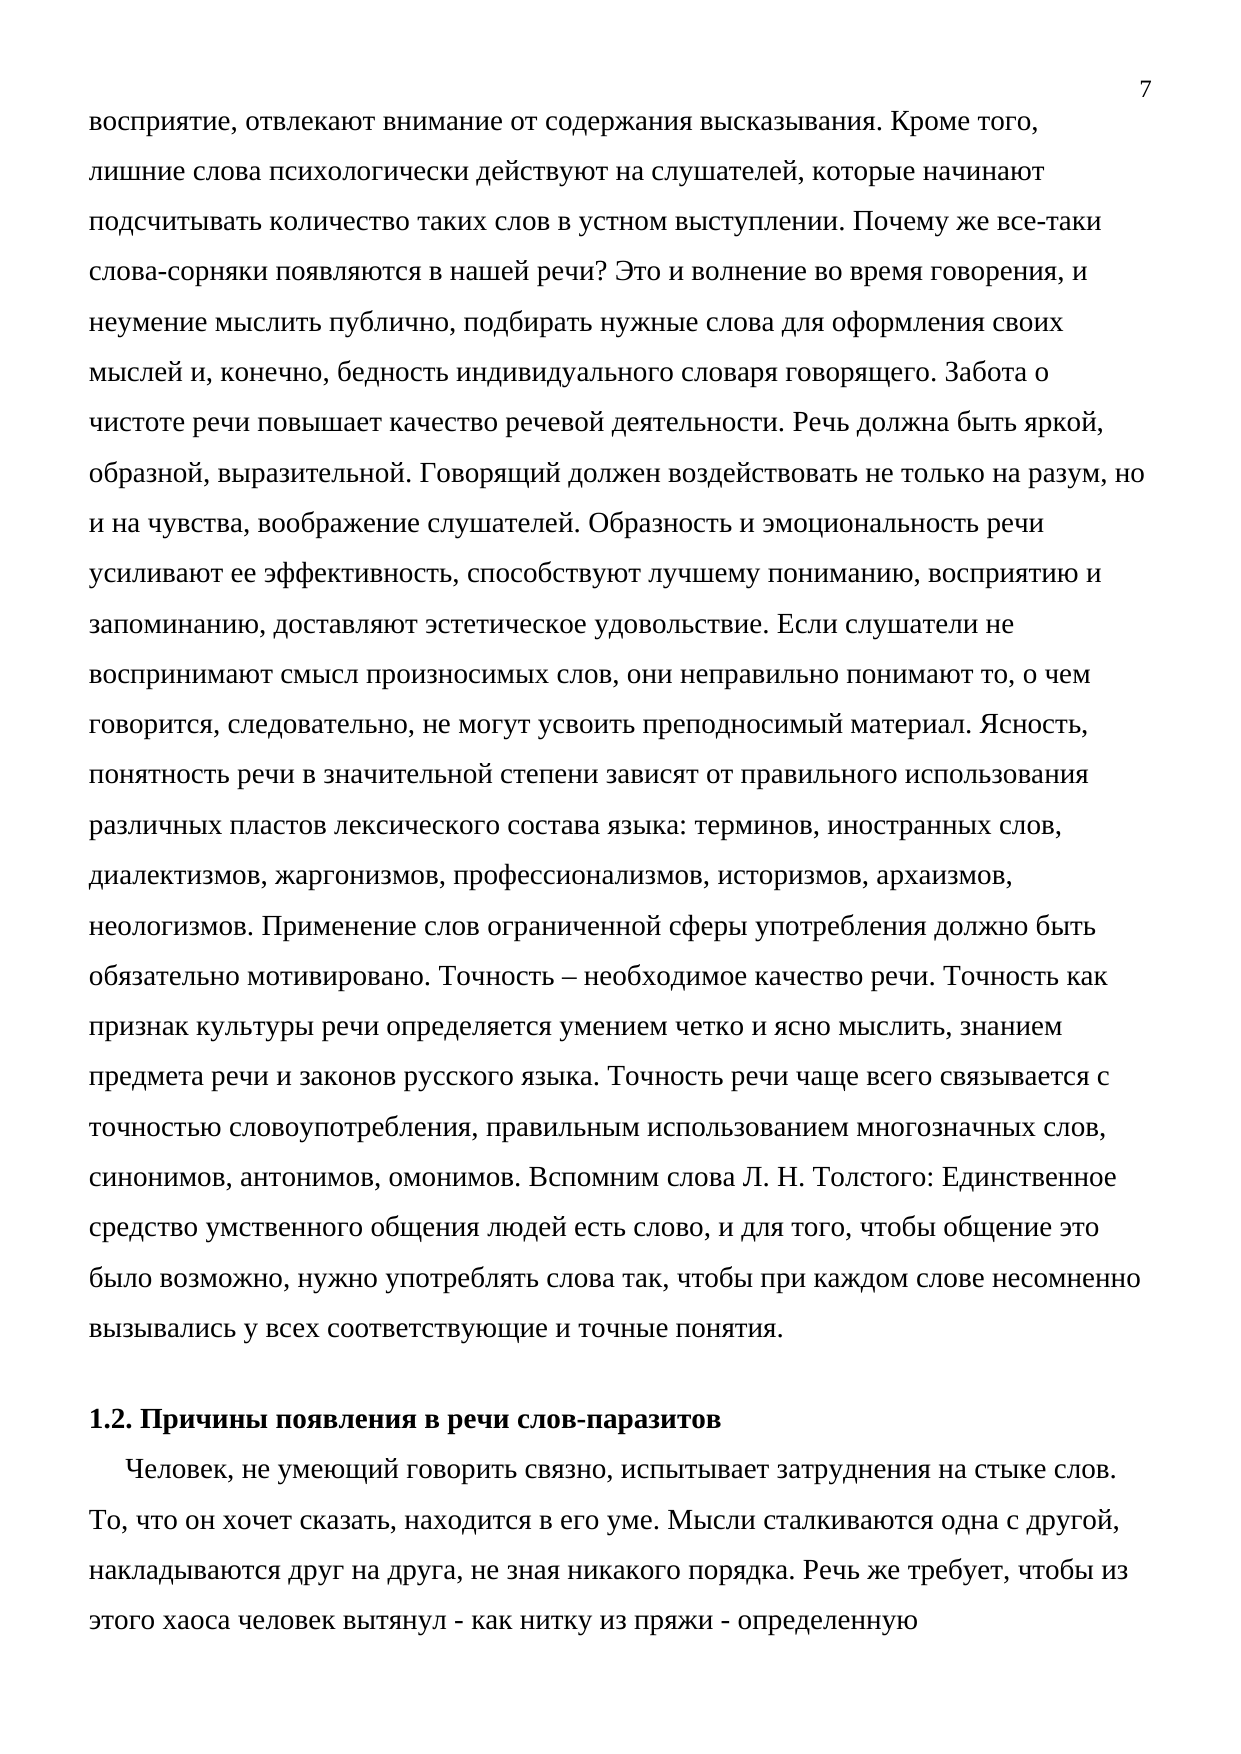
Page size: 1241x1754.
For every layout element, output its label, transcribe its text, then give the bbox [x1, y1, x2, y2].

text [89, 1451, 1152, 1636]
text 1.2. Причины появления в речи слов-паразитов [89, 1401, 1152, 1435]
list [89, 103, 1152, 1387]
